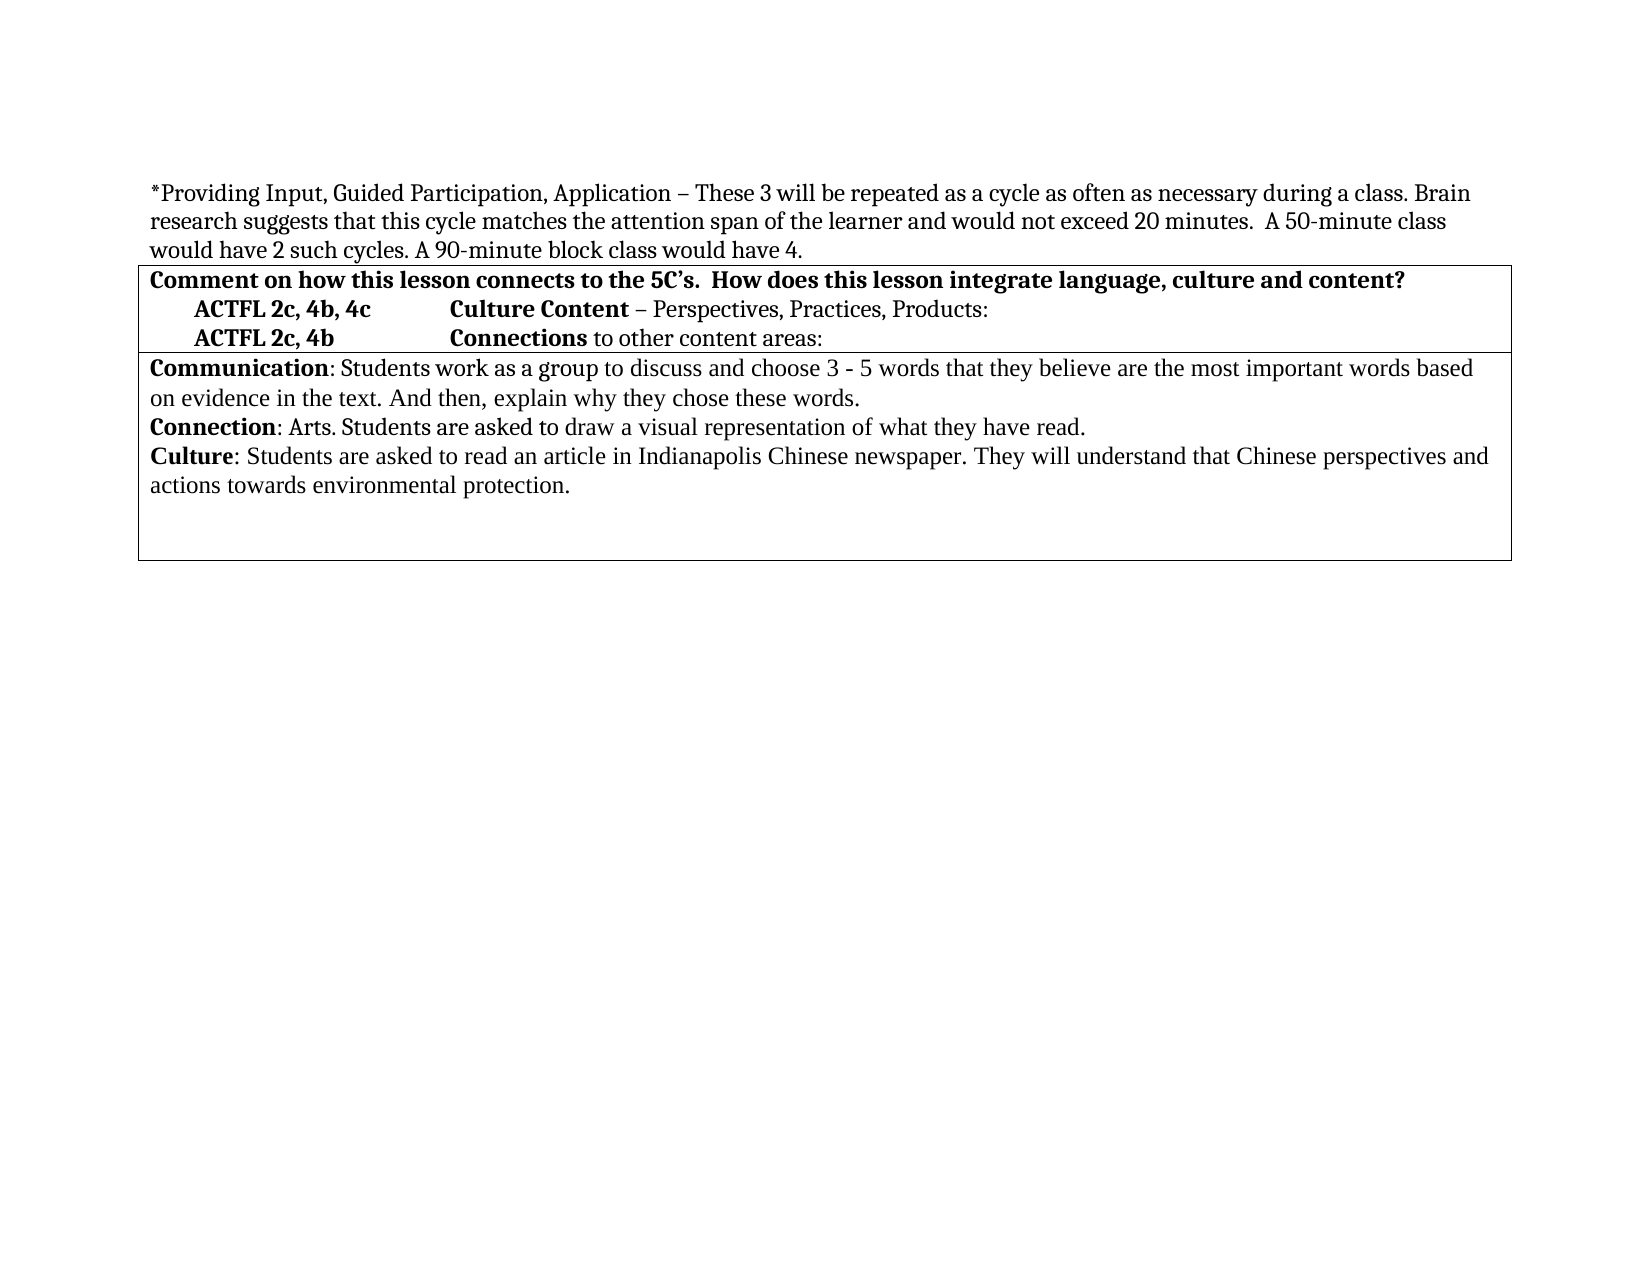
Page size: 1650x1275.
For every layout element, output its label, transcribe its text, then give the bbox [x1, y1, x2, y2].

text *Providing Input, Guided Participation, Application – These 3 will be repeated as a cycle as often as necessary during a class. Brain research suggests that this cycle matches the attention span of the learner and would not exceed 20 minutes. A 50-minute class would have 2 such cycles. A 90-minute block class would have 4. [150, 179, 1500, 265]
table_cell Communication: Students work as a group to discuss and choose 3 - 5 words that they believe are the most important words based on evidence in the text. And then, explain why they chose these words. Connection: Arts. Students are asked to draw a visual representation of what they have read. Culture: Students are asked to read an article in Indianapolis Chinese newspaper. They will understand that Chinese perspectives and actions towards environmental protection. [139, 353, 1511, 560]
table_header Comment on how this lesson connects to the 5C’s. How does this lesson integrate language, culture and content? ACTFL 2c, 4b, 4c Culture Content – Perspectives, Practices, Products: ACTFL 2c, 4b Connections to other content areas: [139, 266, 1511, 352]
